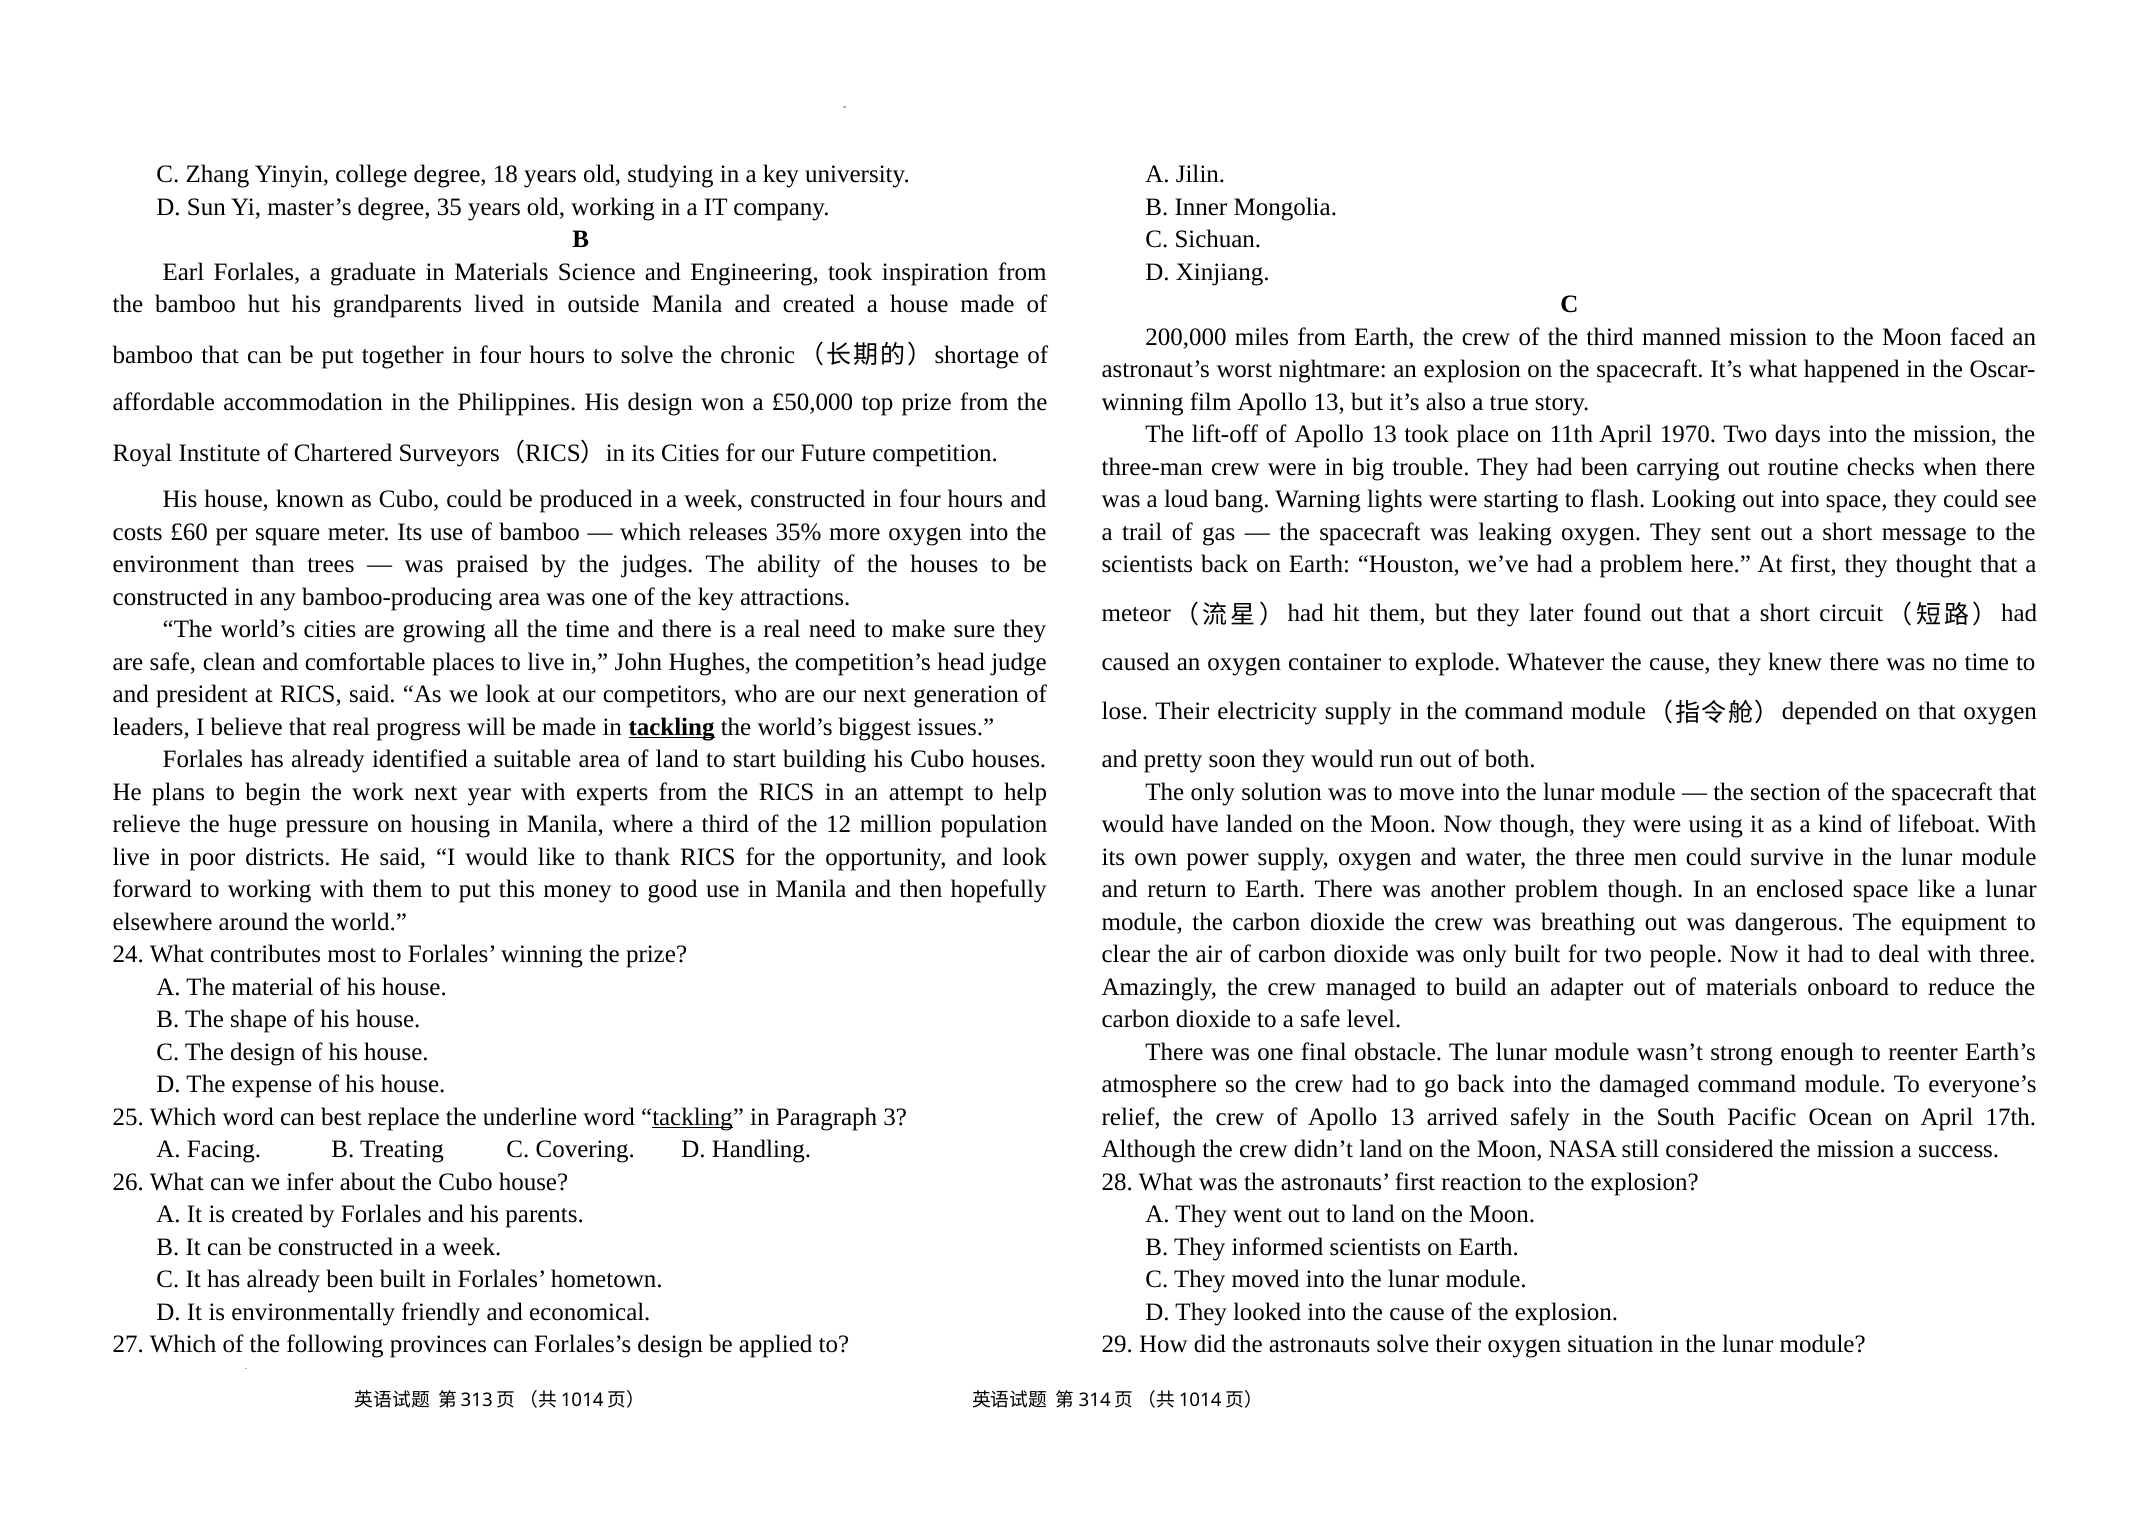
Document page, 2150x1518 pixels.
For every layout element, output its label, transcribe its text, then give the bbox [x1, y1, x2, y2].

text A. Jilin. [1101, 158, 2037, 190]
text 26. What can we infer about the Cubo house? [112, 1165, 1048, 1198]
text D. Xinjiang. [1101, 255, 2037, 288]
text 24. What contributes most to Forlales’ winning the prize? [112, 938, 1048, 970]
text D. They looked into the cause of the explosion. [1101, 1295, 2037, 1328]
text A. They went out to land on the Moon. [1101, 1198, 2037, 1230]
text A. Facing. B. Treating C. Covering. D. Handling. [112, 1133, 1048, 1165]
text C. They moved into the lunar module. [1101, 1263, 2037, 1295]
text There was one final obstacle. The lunar module wasn’t strong enough to reenter Earth’s atmosphere so the crew had to go back into the damaged command module. To everyone’s relief, the crew of Apollo 13 arrived safely in the South Pacific Ocean on April 17th. Although the crew didn’t land on the Moon, NASA still considered the mission a success. [1101, 1035, 2037, 1165]
text C. Zhang Yinyin, college degree, 18 years old, studying in a key university. [112, 158, 1048, 190]
text B. They informed scientists on Earth. [1101, 1230, 2037, 1263]
text 25. Which word can best replace the underline word “tackling” in Paragraph 3? [112, 1100, 1048, 1133]
text “The world’s cities are growing all the time and there is a real need to make sure they are safe, clean and comfortable places to live in,” John Hughes, the competition’s head judge and president at RICS, said. “As we look at our competitors, who are our next generation of leaders, I believe that real progress will be made in tackling the world’s biggest issues.” [112, 613, 1048, 743]
text C. Sichuan. [1101, 223, 2037, 255]
text The only solution was to move into the lunar module — the section of the spacecraft that would have landed on the Moon. Now though, they were using it as a kind of lifeboat. With its own power supply, oxygen and water, the three men could survive in the lunar module and return to Earth. There was another problem though. In an enclosed space like a lunar module, the carbon dioxide the crew was breathing out was dangerous. The equipment to clear the air of carbon dioxide was only built for two people. Now it had to deal with three. Amazingly, the crew managed to build an adapter out of materials onboard to reduce the carbon dioxide to a safe level. [1101, 775, 2037, 1035]
text 200,000 miles from Earth, the crew of the third manned mission to the Moon faced an astronaut’s worst nightmare: an explosion on the spacecraft. It’s what happened in the Oscar-winning film Apollo 13, but it’s also a true story. [1101, 320, 2037, 418]
text 28. What was the astronauts’ first reaction to the explosion? [1101, 1165, 2037, 1198]
text C. The design of his house. [112, 1035, 1048, 1068]
text B. Inner Mongolia. [1101, 190, 2037, 223]
text B. The shape of his house. [112, 1003, 1048, 1035]
text Earl Forlales, a graduate in Materials Science and Engineering, took inspiration from the bamboo hut his grandparents lived in outside Manila and created a house made of bamboo that can be put together in four hours to solve the chronic（长期的）shortage of affordable accommodation in the Philippines. His design won a £50,000 top prize from the Royal Institute of Chartered Surveyors（RICS）in its Cities for our Future competition. [112, 255, 1048, 483]
text B. It can be constructed in a week. [112, 1230, 1048, 1263]
text A. It is created by Forlales and his parents. [112, 1198, 1048, 1230]
text The lift-off of Apollo 13 took place on 11th April 1970. Two days into the mission, the three-man crew were in big trouble. They had been carrying out routine checks when there was a loud bang. Warning lights were starting to flash. Looking out into space, they could see a trail of gas — the spacecraft was leaking oxygen. They sent out a short message to the scientists back on Earth: “Houston, we’ve had a problem here.” At first, they thought that a meteor（流星）had hit them, but they later found out that a short circuit（短路）had caused an oxygen container to explode. Whatever the cause, they knew there was no time to lose. Their electricity supply in the command module（指令舱）depended on that oxygen and pretty soon they would run out of both. [1101, 418, 2037, 775]
text D. It is environmentally friendly and economical. [112, 1295, 1048, 1328]
text Forlales has already identified a suitable area of land to start building his Cubo houses. He plans to begin the work next year with experts from the RICS in an attempt to help relieve the huge pressure on housing in Manila, where a third of the 12 million population live in poor districts. He said, “I would like to thank RICS for the opportunity, and look forward to working with them to put this money to good use in Manila and then hopefully elsewhere around the world.” [112, 743, 1048, 938]
text D. Sun Yi, master’s degree, 35 years old, working in a IT company. [112, 190, 1048, 223]
text C. It has already been built in Forlales’ hometown. [112, 1263, 1048, 1295]
text 29. How did the astronauts solve their oxygen situation in the lunar module? [1101, 1328, 2037, 1360]
text D. The expense of his house. [112, 1068, 1048, 1100]
text B [112, 223, 1048, 255]
text 27. Which of the following provinces can Forlales’s design be applied to? [112, 1328, 1048, 1360]
text C [1101, 288, 2037, 320]
text His house, known as Cubo, could be produced in a week, constructed in four hours and costs £60 per square meter. Its use of bamboo — which releases 35% more oxygen into the environment than trees — was praised by the judges. The ability of the houses to be constructed in any bamboo-producing area was one of the key attractions. [112, 483, 1048, 613]
text A. The material of his house. [112, 970, 1048, 1003]
